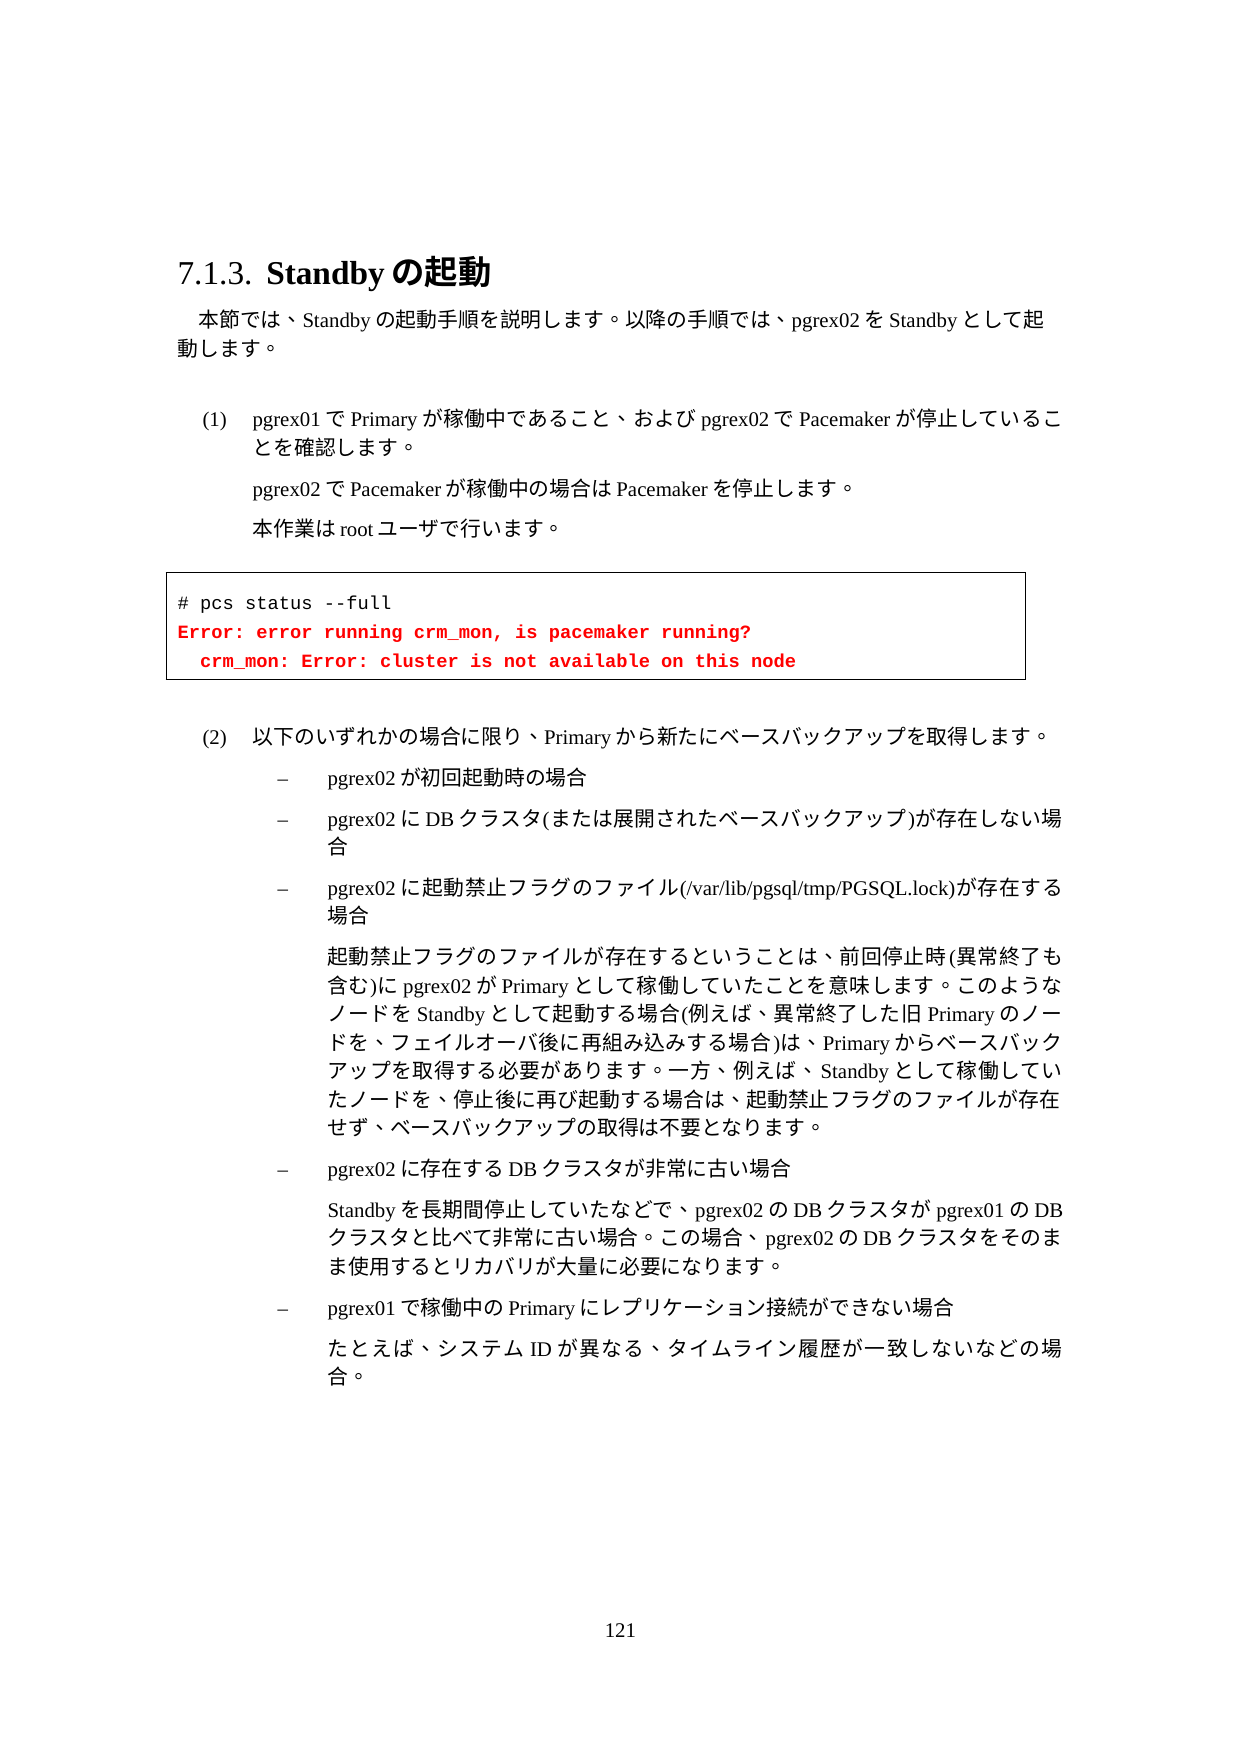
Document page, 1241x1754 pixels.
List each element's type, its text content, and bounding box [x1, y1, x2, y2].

list pgrex02でPacemakerが稼働中の場合はPacemakerを停止します。 [202, 474, 1063, 502]
list pgrex02に存在するDBクラスタが非常に古い場合 [277, 1154, 1063, 1182]
table_header # pcs status --full Error: error running crm_mon, is pacemaker running? crm_mon: Error: cluster is not available on this node [167, 573, 1025, 679]
list pgrex01で稼働中のPrimaryにレプリケーション接続ができない場合 [277, 1293, 1063, 1321]
subtitle Standbyの起動 [177, 248, 1063, 294]
text 本節では、Standbyの起動手順を説明します。以降の手順では、pgrex02をStandbyとして起動します。 [177, 304, 1054, 363]
list pgrex01でPrimaryが稼働中であること、およびpgrex02でPacemakerが停止していることを確認します。 [202, 404, 1063, 461]
list pgrex02が初回起動時の場合 [277, 763, 1063, 791]
list 起動禁止フラグのファイルが存在するということは、前回停止時(異常終了も含む)にpgrex02がPrimaryとして稼働していたことを意味します。このようなノードをStandbyとして起動する場合(例えば、異常終了した旧Primaryのノードを、フェイルオーバ後に再組み込みする場合)は、Primaryからベースバックアップを取得する必要があります。一方、例えば、Standbyとして稼働していたノードを、停止後に再び起動する場合は、起動禁止フラグのファイルが存在せず、ベースバックアップの取得は不要となります。 [277, 942, 1063, 1142]
list たとえば、システムIDが異なる、タイムライン履歴が一致しないなどの場合。 [277, 1334, 1063, 1391]
list 以下のいずれかの場合に限り、Primaryから新たにベースバックアップを取得します。 [202, 722, 1063, 750]
list Standbyを長期間停止していたなどで、pgrex02のDBクラスタがpgrex01のDBクラスタと比べて非常に古い場合。この場合、pgrex02のDBクラスタをそのまま使用するとリカバリが大量に必要になります。 [277, 1195, 1063, 1280]
list pgrex02にDBクラスタ(または展開されたベースバックアップ)が存在しない場合 [277, 804, 1063, 861]
list 本作業はrootユーザで行います。 [202, 514, 1063, 543]
list pgrex02に起動禁止フラグのファイル(/var/lib/pgsql/tmp/PGSQL.lock)が存在する場合 [277, 873, 1063, 930]
